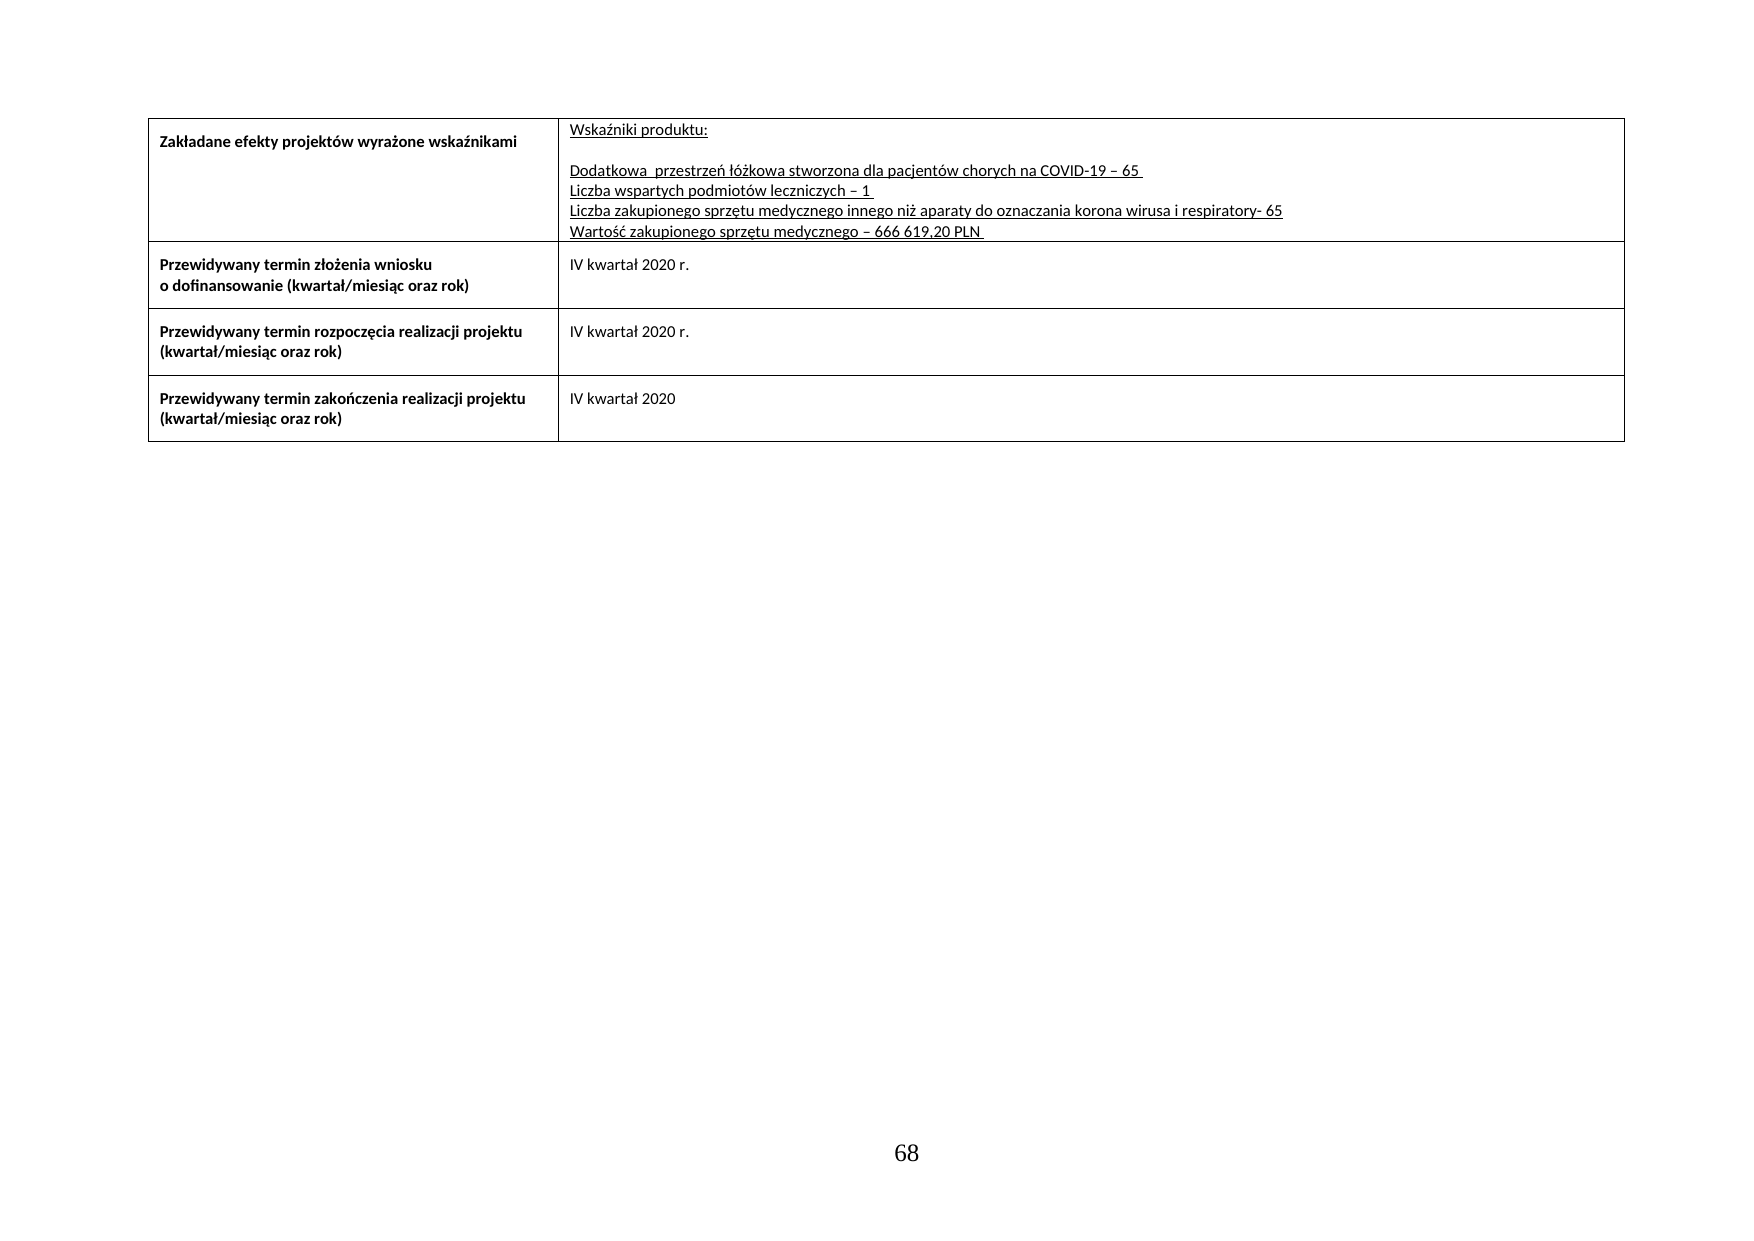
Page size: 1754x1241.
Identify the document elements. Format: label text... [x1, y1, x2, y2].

table_cell Przewidywany termin złożenia wniosku o dofinansowanie (kwartał/miesiąc oraz rok) [149, 242, 558, 308]
table_cell Zakładane efekty projektów wyrażone wskaźnikami [149, 119, 558, 241]
table_cell Wskaźniki produktu: Dodatkowa przestrzeń łóżkowa stworzona dla pacjentów chorych na COVID-19 – 65 Liczba wspartych podmiotów leczniczych – 1 Liczba zakupionego sprzętu medycznego innego niż aparaty do oznaczania korona wirusa i respiratory- 65 Wartość zakupionego sprzętu medycznego – 666 619,20 PLN [559, 119, 1624, 241]
table_cell IV kwartał 2020 r. [559, 309, 1624, 374]
table_cell Przewidywany termin rozpoczęcia realizacji projektu (kwartał/miesiąc oraz rok) [149, 309, 558, 374]
table_cell Przewidywany termin zakończenia realizacji projektu (kwartał/miesiąc oraz rok) [149, 376, 558, 441]
table_cell IV kwartał 2020 r. [559, 242, 1624, 308]
table_cell IV kwartał 2020 [559, 376, 1624, 441]
